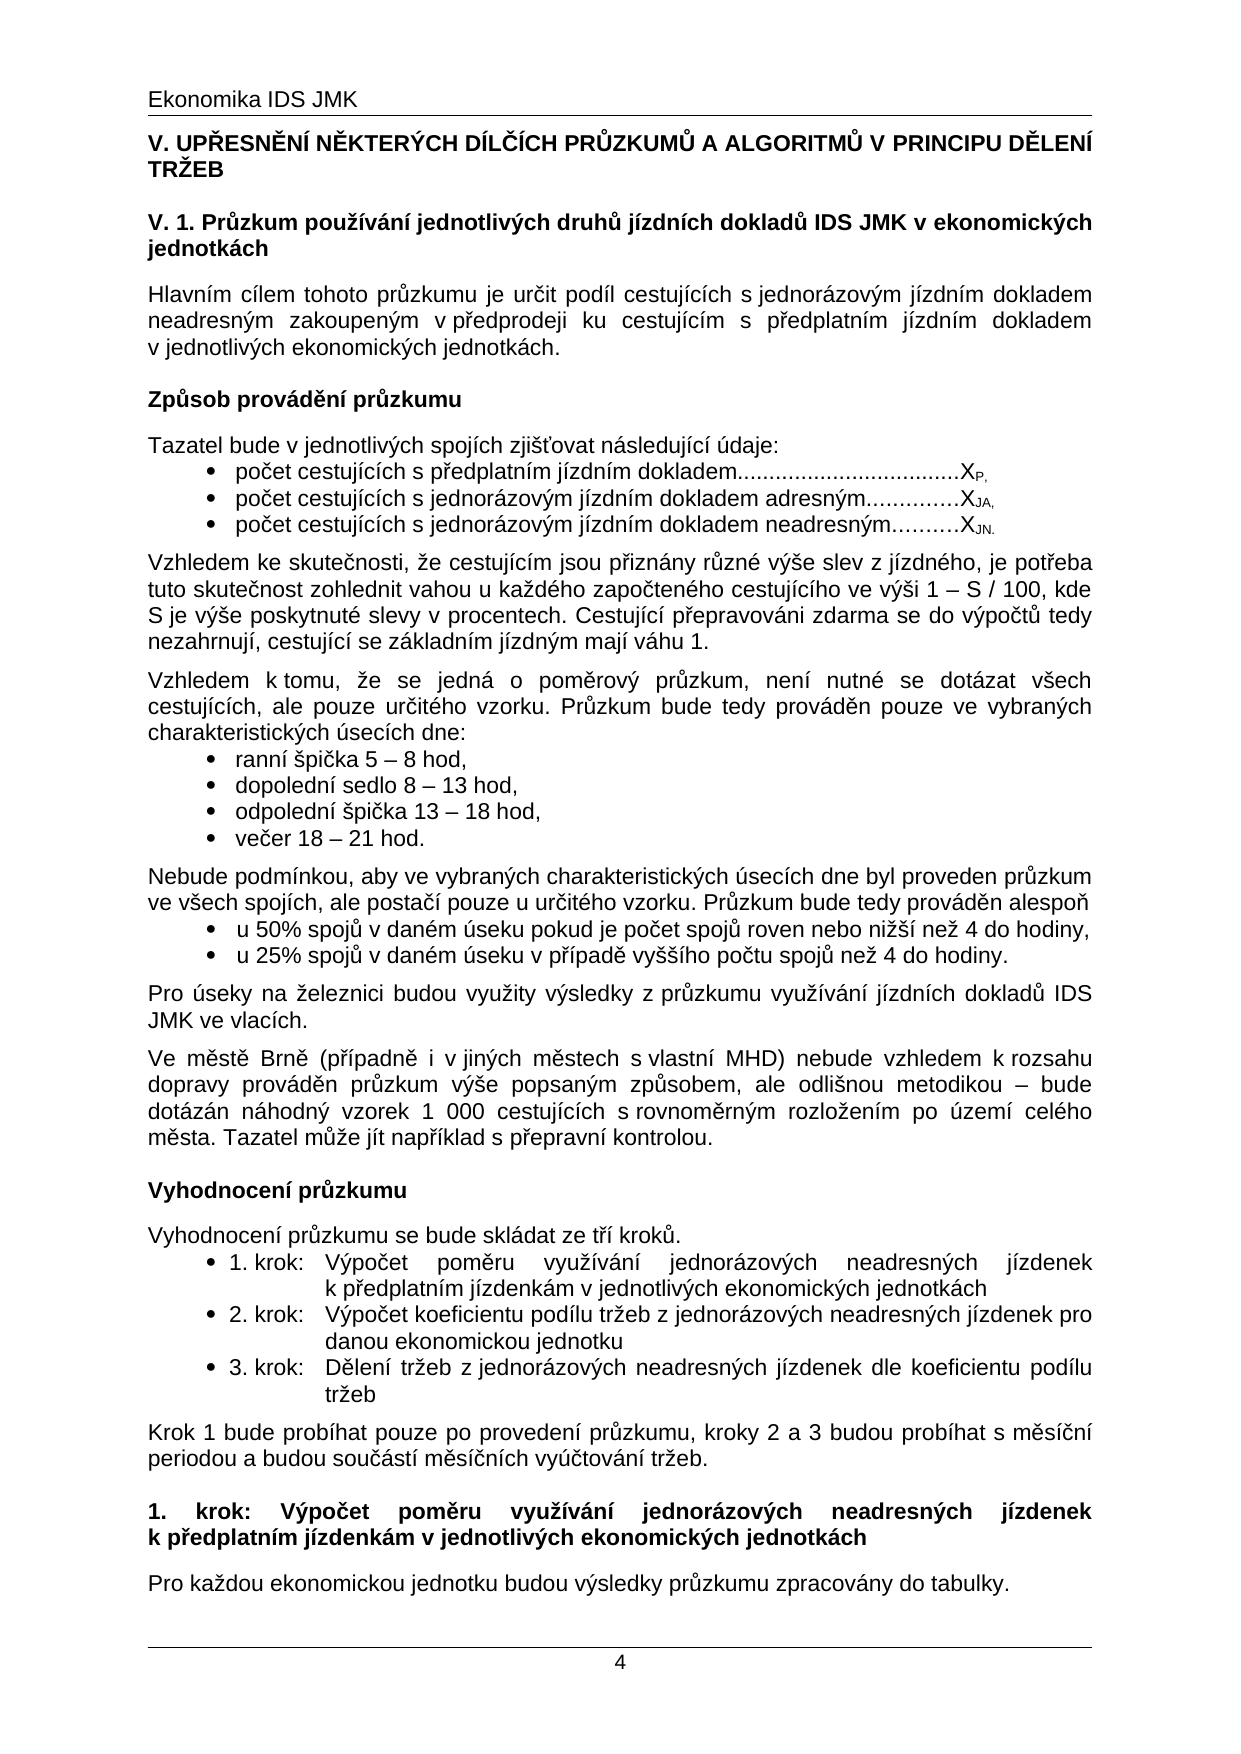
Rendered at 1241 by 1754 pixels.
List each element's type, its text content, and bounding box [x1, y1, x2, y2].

text Ve městě Brně (případně i v jiných městech s vlastní MHD) nebude vzhledem k rozsahu dopravy prováděn průzkum výše popsaným způsobem, ale odlišnou metodikou – bude dotázán náhodný vzorek 1 000 cestujících s rovnoměrným rozložením po území celého města. Tazatel může jít například s přepravní kontrolou. [148, 1045, 1092, 1151]
list počet cestujících s jednorázovým jízdním dokladem adresným XJA, [207, 484, 1092, 511]
text Vzhledem k tomu, že se jedná o poměrový průzkum, není nutné se dotázat všech cestujících, ale pouze určitého vzorku. Průzkum bude tedy prováděn pouze ve vybraných charakteristických úsecích dne: [148, 667, 1092, 746]
text Vyhodnocení průzkumu [148, 1177, 1092, 1203]
text Tazatel bude v jednotlivých spojích zjišťovat následující údaje: [148, 432, 1092, 458]
list u 25% spojů v daném úseku v případě vyššího počtu spojů než 4 do hodiny. [207, 942, 1092, 968]
text V. Upřesnění některých dílčích průzkumů a algoritmů v principu dělení TRŽEB [148, 130, 1092, 183]
list ranní špička 5 – 8 hod, [207, 746, 1092, 772]
list 1. krok: Výpočet poměru využívání jednorázových neadresných jízdenek k předplatním jízdenkám v jednotlivých ekonomických jednotkách [207, 1249, 1092, 1301]
list večer 18 – 21 hod. [207, 825, 1092, 851]
text 1. krok: Výpočet poměru využívání jednorázových neadresných jízdenek k předplatním jízdenkám v jednotlivých ekonomických jednotkách [148, 1498, 1092, 1551]
text Vzhledem ke skutečnosti, že cestujícím jsou přiznány různé výše slev z jízdného, je potřeba tuto skutečnost zohlednit vahou u každého započteného cestujícího ve výši 1 – S / 100, kde S je výše poskytnuté slevy v procentech. Cestující přepravováni zdarma se do výpočtů tedy nezahrnují, cestující se základním jízdným mají váhu 1. [148, 549, 1092, 654]
text Nebude podmínkou, aby ve vybraných charakteristických úsecích dne byl proveden průzkum ve všech spojích, ale postačí pouze u určitého vzorku. Průzkum bude tedy prováděn alespoň [148, 863, 1092, 916]
list 3. krok: Dělení tržeb z jednorázových neadresných jízdenek dle koeficientu podílu tržeb [207, 1354, 1092, 1407]
list počet cestujících s předplatním jízdním dokladem XP, [207, 458, 1092, 484]
text Krok 1 bude probíhat pouze po provedení průzkumu, kroky 3 budou probíhat s měsíční periodou a budou součástí měsíčních vyúčtování tržeb. [148, 1419, 1092, 1472]
list u 50% spojů v daném úseku pokud je počet spojů roven nebo nižší než 4 do hodiny, [207, 916, 1092, 942]
list dopolední sedlo 8 – 13 hod, [207, 772, 1092, 798]
text Vyhodnocení průzkumu se bude skládat ze tří kroků. [148, 1222, 1092, 1249]
list počet cestujících s jednorázovým jízdním dokladem neadresným XJN. [207, 511, 1092, 537]
list 2. krok: Výpočet koeficientu podílu tržeb z jednorázových neadresných jízdenek pro danou ekonomickou jednotku [207, 1301, 1092, 1354]
text V. 1. Průzkum používání jednotlivých druhů jízdních dokladů IDS JMK v ekonomických jednotkách [148, 209, 1092, 262]
list odpolední špička 13 – 18 hod, [207, 798, 1092, 825]
text Způsob provádění průzkumu [148, 386, 1092, 413]
text Hlavním cílem tohoto průzkumu je určit podíl cestujících s jednorázovým jízdním dokladem neadresným zakoupeným v předprodeji ku cestujícím s předplatním jízdním dokladem v jednotlivých ekonomických jednotkách. [148, 281, 1092, 360]
text Pro úseky na železnici budou využity výsledky z průzkumu využívání jízdních dokladů IDS JMK ve vlacích. [148, 980, 1092, 1033]
text Pro každou ekonomickou jednotku budou výsledky průzkumu zpracovány do tabulky. [148, 1570, 1092, 1596]
